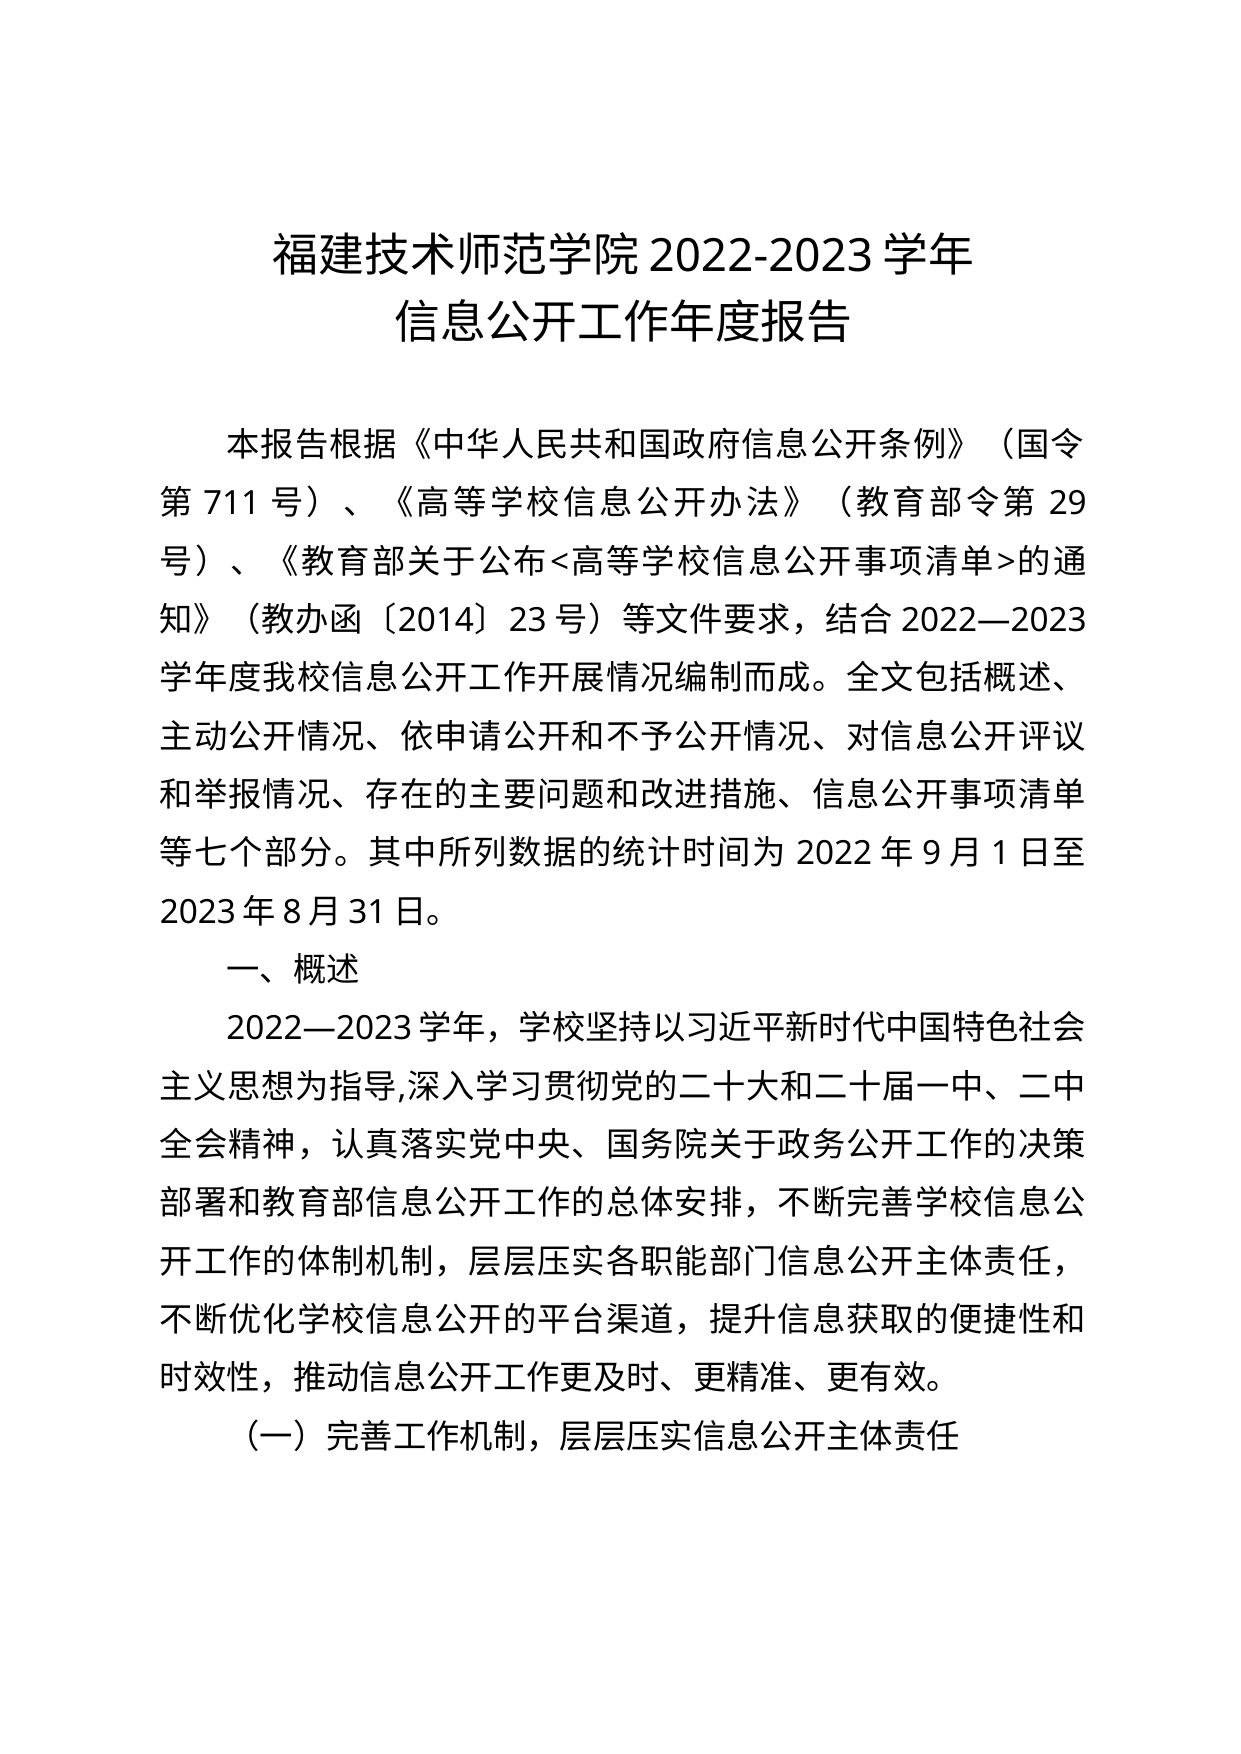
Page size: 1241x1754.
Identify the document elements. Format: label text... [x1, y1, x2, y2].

text 本报告根据《中华人民共和国政府信息公开条例》（国令第711号）、《高等学校信息公开办法》（教育部令第29号）、《教育部关于公布<高等学校信息公开事项清单>的通知》（教办函〔2014〕23号）等文件要求，结合2022—2023学年度我校信息公开工作开展情况编制而成。全文包括概述、主动公开情况、依申请公开和不予公开情况、对信息公开评议和举报情况、存在的主要问题和改进措施、信息公开事项清单等七个部分。其中所列数据的统计时间为2022年9月1日至2023年8月31日。 [159, 410, 1087, 935]
text 一、概述 [159, 935, 1087, 993]
list 完善工作机制，层层压实信息公开主体责任 [159, 1401, 1087, 1460]
text 信息公开工作年度报告 [159, 285, 1087, 351]
text 2022—2023学年，学校坚持以习近平新时代中国特色社会主义思想为指导,深入学习贯彻党的二十大和二十届一中、二中全会精神，认真落实党中央、国务院关于政务公开工作的决策部署和教育部信息公开工作的总体安排，不断完善学校信息公开工作的体制机制，层层压实各职能部门信息公开主体责任，不断优化学校信息公开的平台渠道，提升信息获取的便捷性和时效性，推动信息公开工作更及时、更精准、更有效。 [159, 993, 1087, 1401]
text 福建技术师范学院2022-2023学年 [159, 218, 1087, 285]
